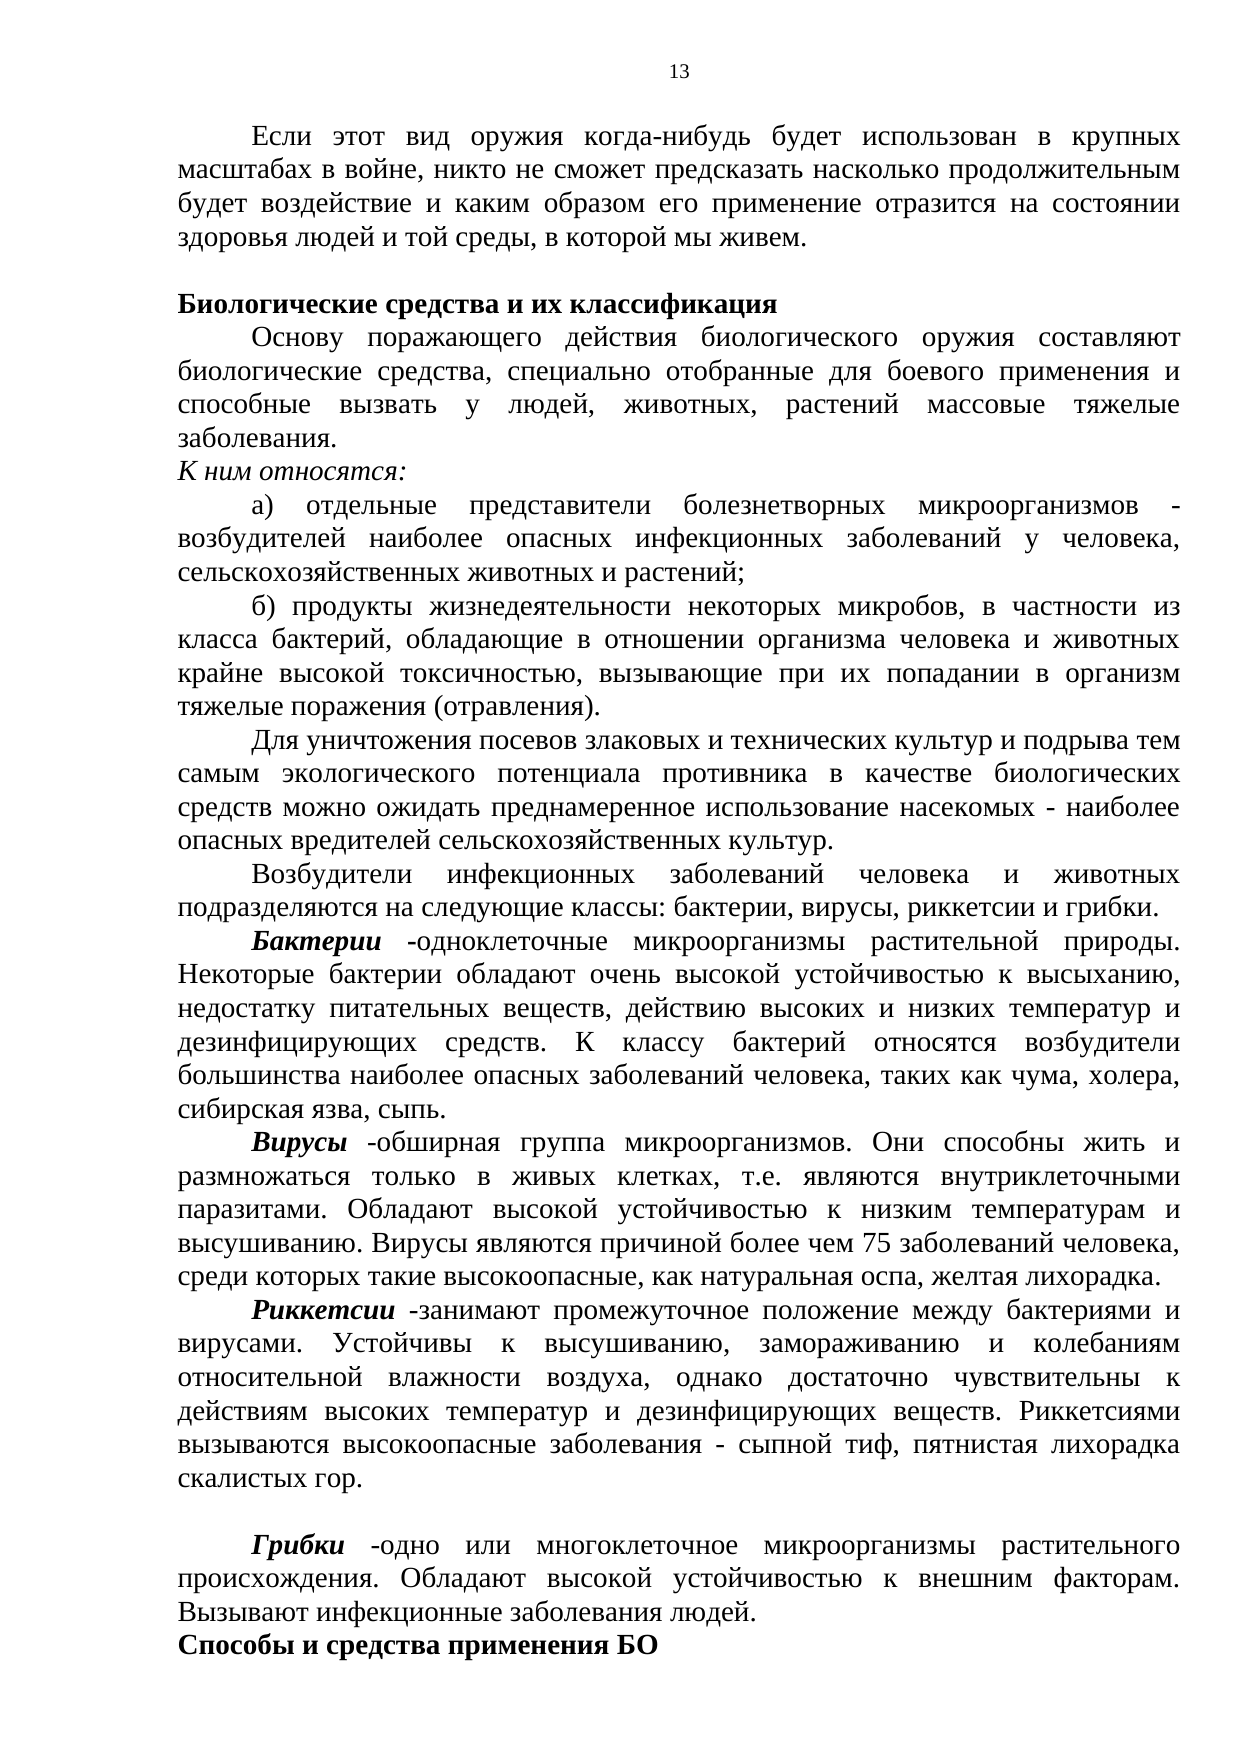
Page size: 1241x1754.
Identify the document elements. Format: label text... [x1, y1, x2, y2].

text б) продукты жизнедеятельности некоторых микробов, в частности из класса бактерий, обладающие в отношении организма человека и животных крайне высокой токсичностью, вызывающие при их попадании в организм тяжелые поражения (отравления). [177, 588, 1181, 722]
text Если этот вид оружия когда-нибудь будет использован в крупных масштабах в войне, никто не сможет предсказать насколько продолжительным будет воздействие и каким образом его применение отразится на состоянии здоровья людей и той среды, в которой мы живем. [177, 118, 1181, 252]
text Основу поражающего действия биологического оружия составляют биологические средства, специально отобранные для боевого применения и способные вызвать у людей, животных, растений массовые тяжелые заболевания. [177, 319, 1181, 453]
text Риккетсии -занимают промежуточное положение между бактериями и вирусами. Устойчивы к высушиванию, замораживанию и колебаниям относительной влажности воздуха, однако достаточно чувствительны к действиям высоких температур и дезинфицирующих веществ. Риккетсиями вызываются высокоопасные заболевания - сыпной тиф, пятнистая лихорадка скалистых гор. [177, 1292, 1181, 1493]
text Биологические средства и их классификация [177, 286, 1181, 319]
text Для уничтожения посевов злаковых и технических культур и подрыва тем самым экологического потенциала противника в качестве биологических средств можно ожидать преднамеренное использование насекомых - наиболее опасных вредителей сельскохозяйственных культур. [177, 722, 1181, 856]
text Способы и средства применения БО [177, 1627, 1181, 1661]
text Вирусы -обширная группа микроорганизмов. Они способны жить и размножаться только в живых клетках, т.е. являются внутриклеточными паразитами. Обладают высокой устойчивостью к низким температурам и высушиванию. Вирусы являются причиной более чем 75 заболеваний человека, среди которых такие высокоопасные, как натуральная оспа, желтая лихорадка. [177, 1124, 1181, 1292]
text Возбудители инфекционных заболеваний человека и животных подразделяются на следующие классы: бактерии, вирусы, риккетсии и грибки. [177, 856, 1181, 923]
text а) отдельные представители болезнетворных микроорганизмов - возбудителей наиболее опасных инфекционных заболеваний у человека, сельскохозяйственных животных и растений; [177, 487, 1181, 588]
text К ним относятся: [177, 453, 1181, 487]
text Грибки -одно или многоклеточное микроорганизмы растительного происхождения. Обладают высокой устойчивостью к внешним факторам. Вызывают инфекционные заболевания людей. [177, 1527, 1181, 1627]
text Бактерии -одноклеточные микроорганизмы растительной природы. Некоторые бактерии обладают очень высокой устойчивостью к высыханию, недостатку питательных веществ, действию высоких и низких температур и дезинфицирующих средств. К классу бактерий относятся возбудители большинства наиболее опасных заболеваний человека, таких как чума, холера, сибирская язва, сыпь. [177, 923, 1181, 1124]
